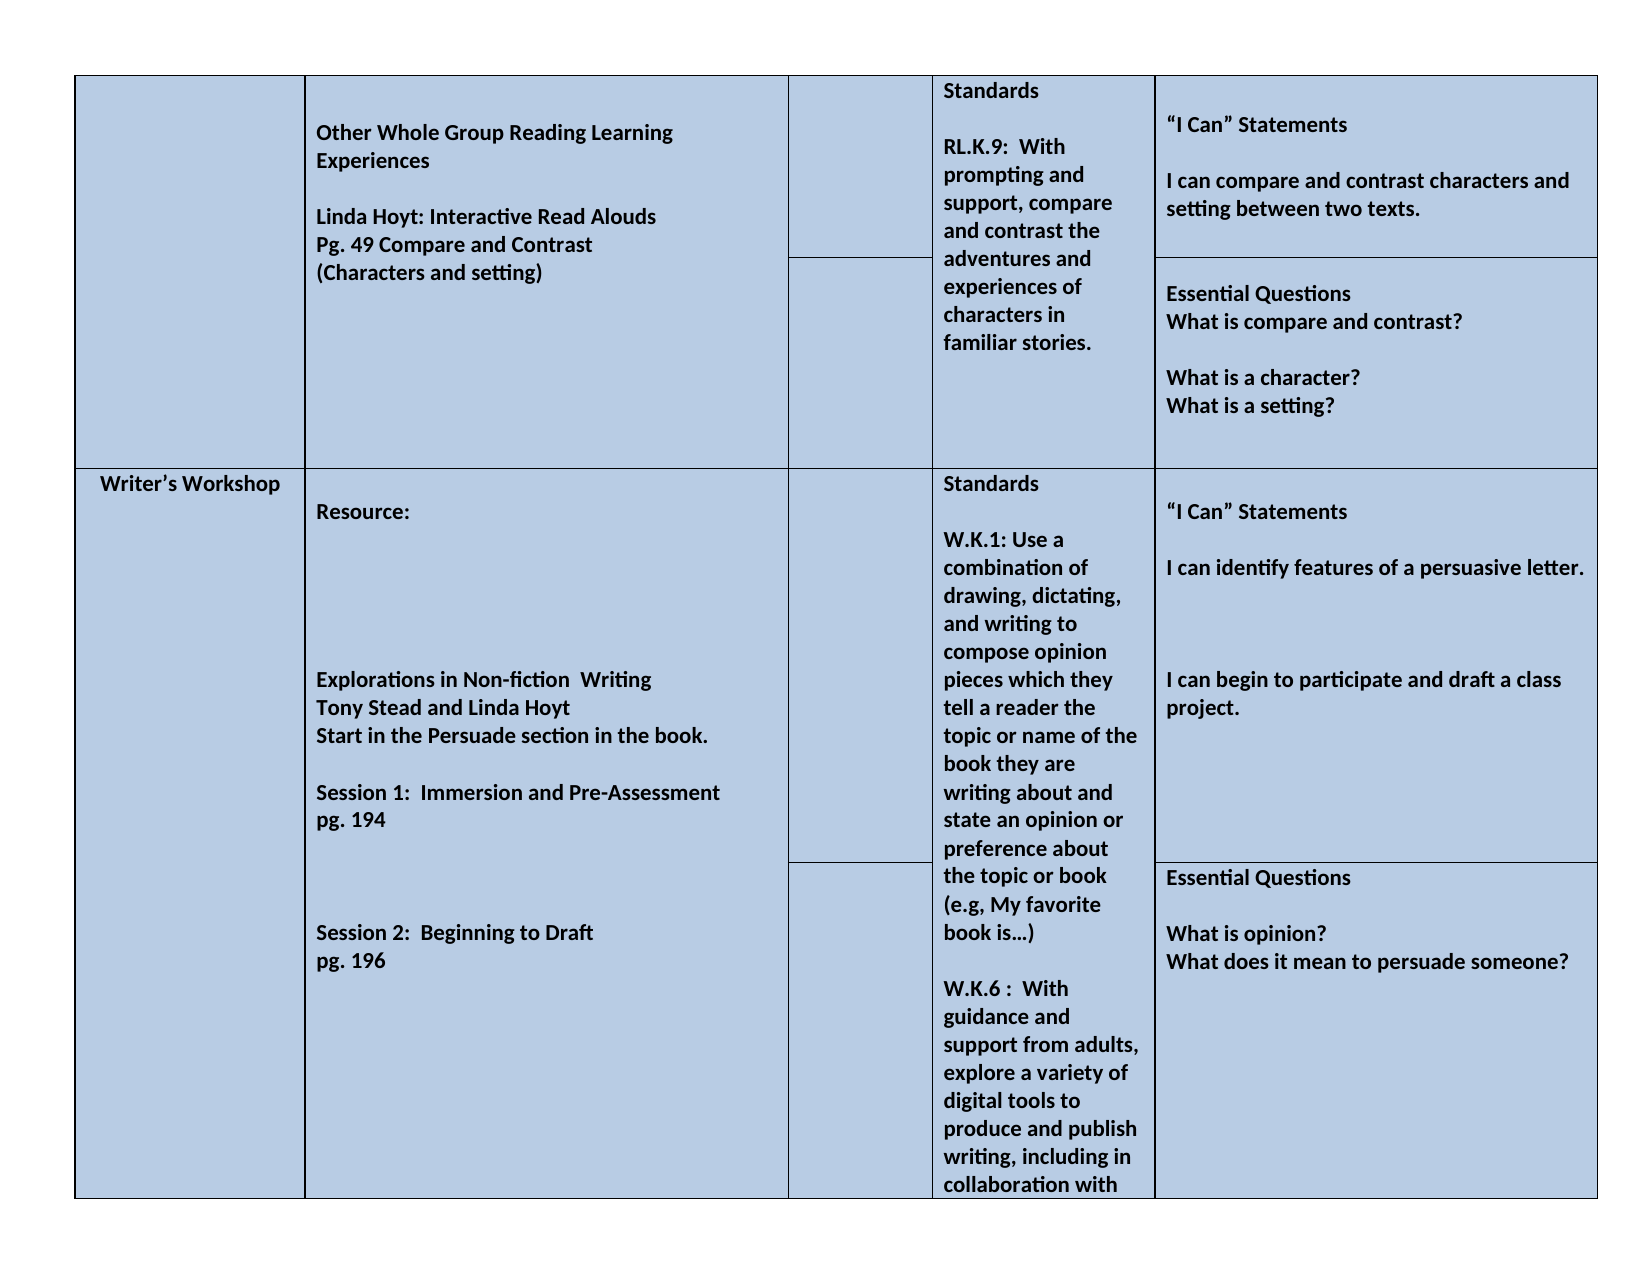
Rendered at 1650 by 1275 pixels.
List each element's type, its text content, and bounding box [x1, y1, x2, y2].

table_cell [789, 76, 932, 257]
table_cell [789, 469, 932, 862]
table_cell “I Can” Statements I can identify features of a persuasive letter. I can begin to participate and draft a class project. [1156, 469, 1597, 862]
table_cell Essential Questions What is compare and contrast? What is a character? What is a setting? [1156, 258, 1597, 468]
table_cell Writer’s Workshop [76, 469, 304, 1198]
table_cell [789, 863, 932, 1198]
table_cell “I Can” Statements I can compare and contrast characters and setting between two texts. [1156, 76, 1597, 257]
table_cell Other Whole Group Reading Learning Experiences Linda Hoyt: Interactive Read Alouds Pg. 49 Compare and Contrast (Characters and setting) [306, 76, 788, 468]
table_cell Standards W.K.1: Use a combination of drawing, dictating, and writing to compose opinion pieces which they tell a reader the topic or name of the book they are writing about and state an opinion or preference about the topic or book (e.g, My favorite book is…) W.K.6 : With guidance and support from adults, explore a variety of digital tools to produce and publish writing, including in collaboration with peers. W.K.8: With guidance and support from adults, recall information from experiences or gather information from provided sources to answer a question. [933, 469, 1154, 1198]
table_cell Resource: Explorations in Non-fiction Writing Tony Stead and Linda Hoyt Start in the Persuade section in the book. Session 1: Immersion and Pre-Assessment pg. 194 Session 2: Beginning to Draft pg. 196 [306, 469, 788, 1198]
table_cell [1156, 863, 1597, 1198]
table_cell [789, 258, 932, 468]
table_cell Standards RL.K.9: With prompting and support, compare and contrast the adventures and experiences of characters in familiar stories. [933, 76, 1154, 468]
